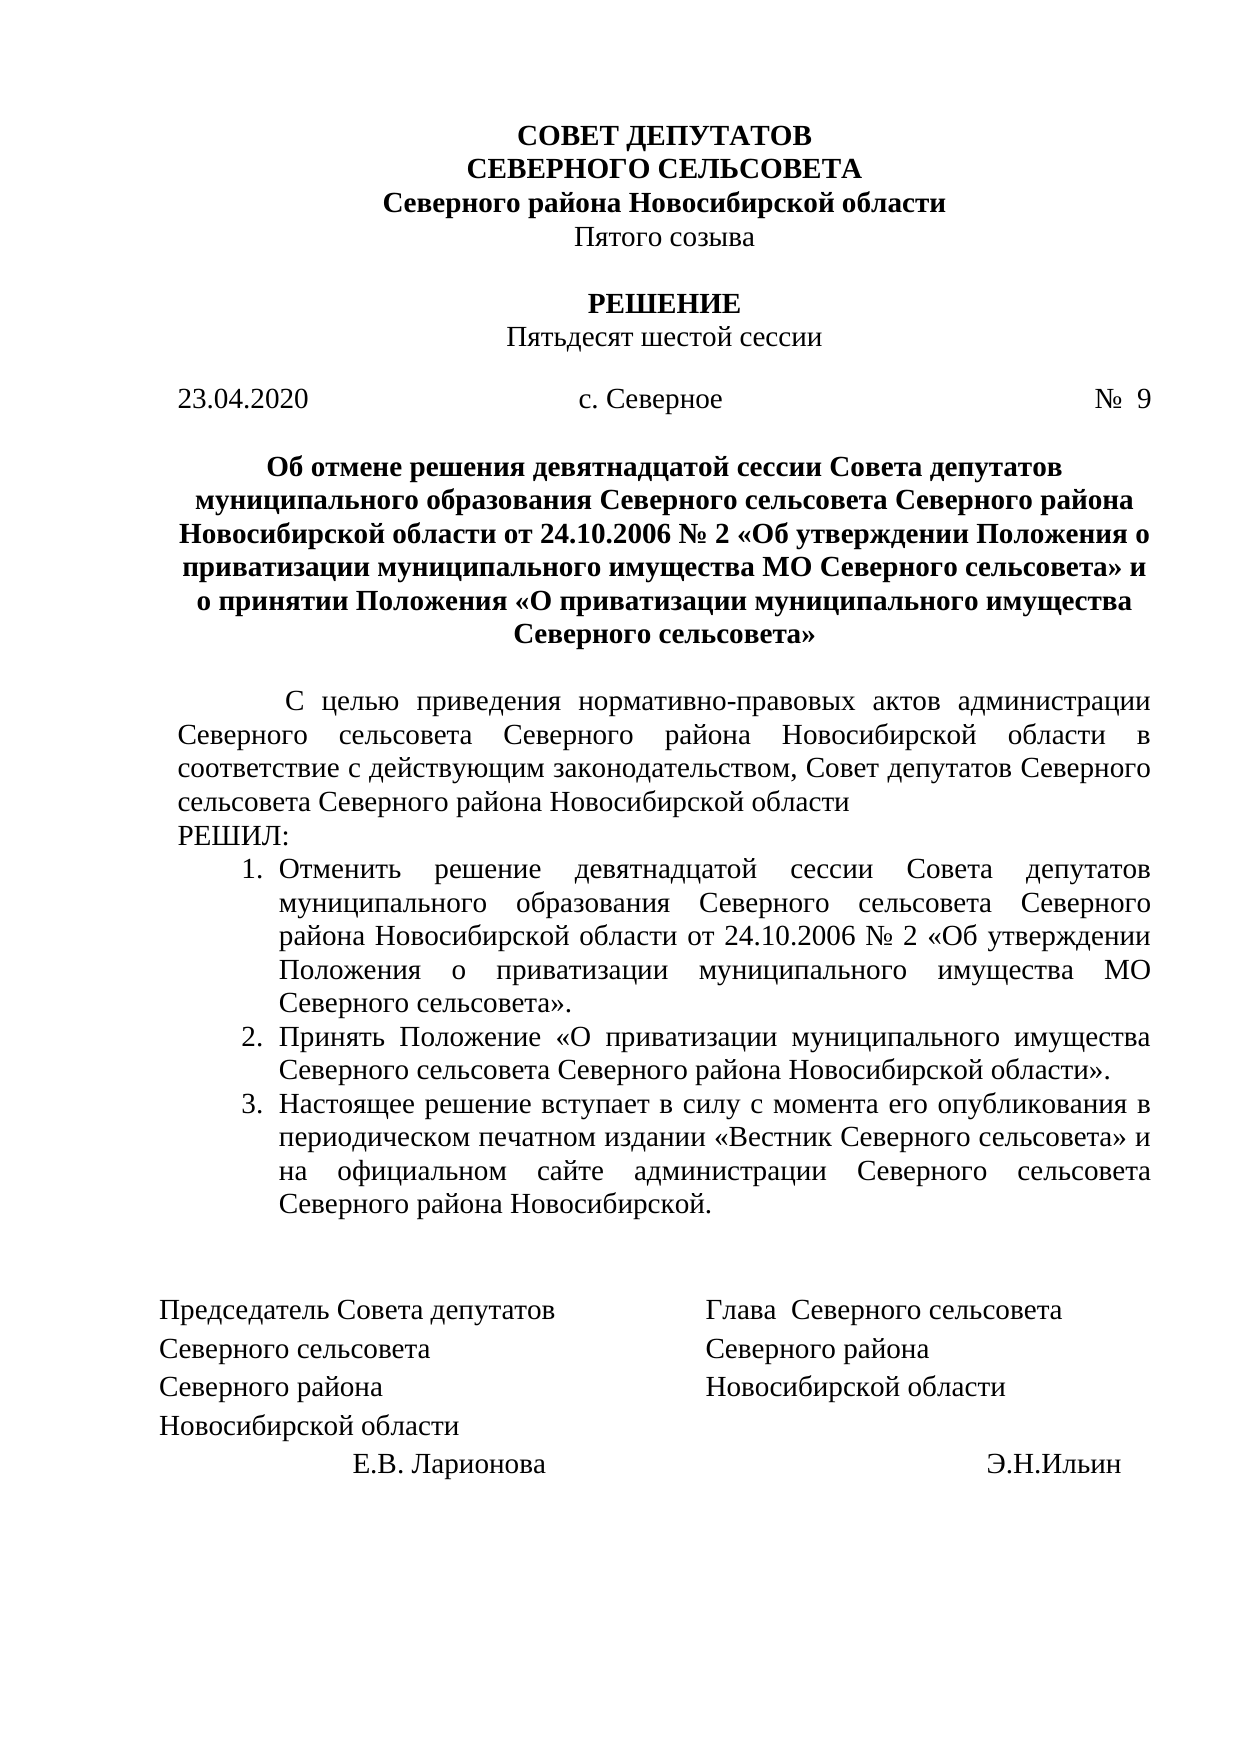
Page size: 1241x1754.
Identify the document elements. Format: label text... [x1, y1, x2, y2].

text Пятого созыва [177, 219, 1152, 252]
list Принять Положение «О приватизации муниципального имущества Северного сельсовета Северного района Новосибирской области». [241, 1019, 1152, 1086]
table_header Глава Северного сельсовета Северного района Новосибирской области Э.Н.Ильин [694, 1254, 1240, 1484]
text Пятьдесят шестой сессии [177, 319, 1152, 353]
text РЕШИЛ: [177, 818, 1152, 851]
text С целью приведения нормативно-правовых актов администрации Северного сельсовета Северного района Новосибирской области в соответствие с действующим законодательством, Совет депутатов Северного сельсовета Северного района Новосибирской области [177, 683, 1152, 818]
text Северного района Новосибирской области [177, 185, 1152, 219]
text 23.04.2020 с. Северное № 9 [177, 382, 1152, 415]
list Отменить решение девятнадцатой сессии Совета депутатов муниципального образования Северного сельсовета Северного района Новосибирской области от 24.10.2006 № 2 «Об утверждении Положения о приватизации муниципального имущества МО Северного сельсовета». [241, 851, 1152, 1019]
list Настоящее решение вступает в силу с момента его опубликования в периодическом печатном издании «Вестник Северного сельсовета» и на официальном сайте администрации Северного сельсовета Северного района Новосибирской. [241, 1086, 1152, 1220]
text СОВЕТ ДЕПУТАТОВ [177, 118, 1152, 152]
table_header Председатель Совета депутатов Северного сельсовета Северного района Новосибирской области Е.В. Ларионова [148, 1254, 694, 1484]
text Об отмене решения девятнадцатой сессии Совета депутатов муниципального образования Северного сельсовета Северного района Новосибирской области от 24.10.2006 № 2 «Об утверждении Положения о приватизации муниципального имущества МО Северного сельсовета» и о принятии Положения «О приватизации муниципального имущества Северного сельсовета» [177, 449, 1152, 650]
text СЕВЕРНОГО СЕЛЬСОВЕТА [177, 152, 1152, 185]
text РЕШЕНИЕ [177, 286, 1152, 319]
